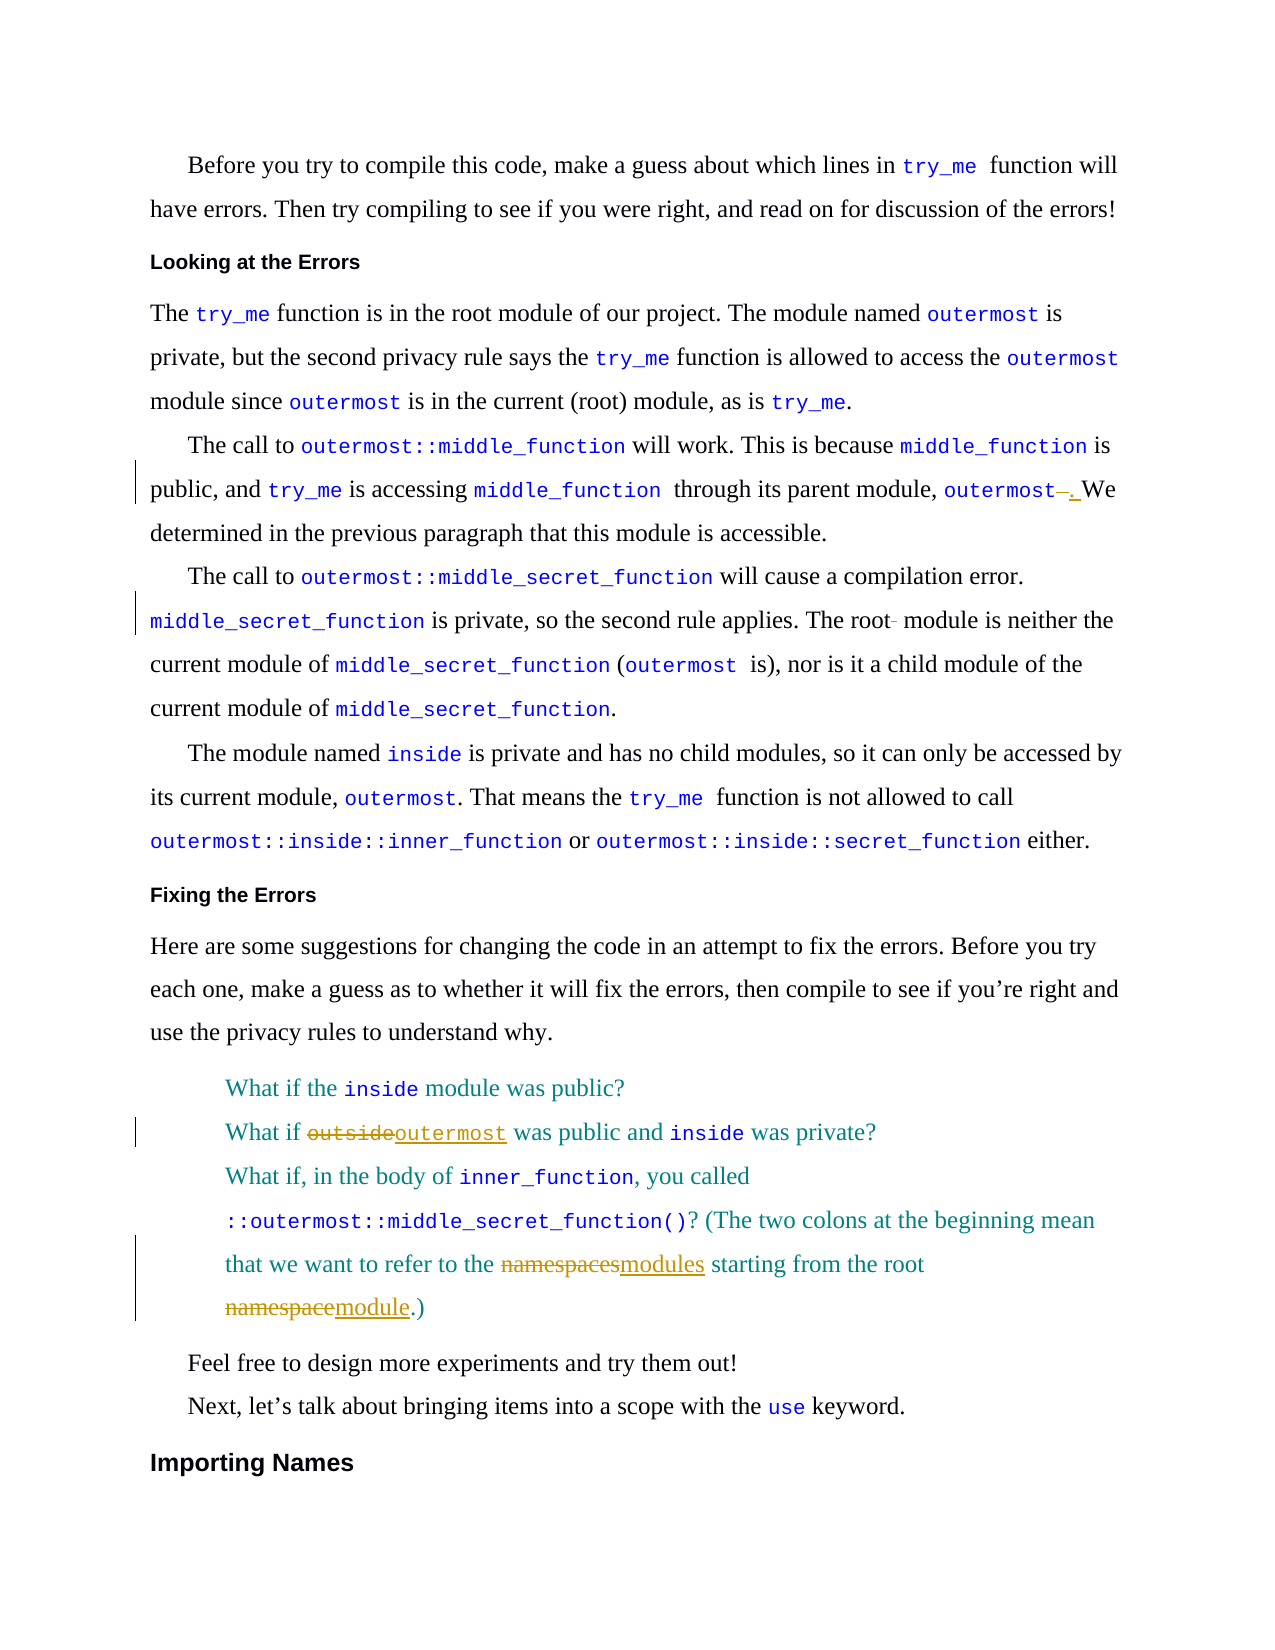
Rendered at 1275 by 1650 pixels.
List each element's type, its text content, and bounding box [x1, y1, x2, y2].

text Importing Names [150, 1448, 1125, 1477]
text Next, let’s talk about bringing items into a scope with the use keyword. [150, 1391, 1125, 1421]
text The try_me function is in the root module of our project. The module named outermost is private, but the second privacy rule says the try_me function is allowed to access the outermost module since outermost is in the current (root) module, as is try_me. [150, 298, 1125, 416]
text The module named inside is private and has no child modules, so it can only be accessed by its current module, outermost. That means the try_me function is not allowed to call outermost::inside::inner_function or outermost::inside::secret_function either. [150, 738, 1125, 855]
text Feel free to design more experiments and try them out! [150, 1348, 1125, 1377]
text Before you try to compile this code, make a guess about which lines in try_me function will have errors. Then try compiling to see if you were right, and read on for discussion of the errors! [150, 150, 1125, 223]
text What if the inside module was public? [225, 1073, 1125, 1102]
text Looking at the Errors [150, 249, 1125, 273]
text Fixing the Errors [150, 882, 1125, 906]
text The call to outermost::middle_function will work. This is because middle_function is public, and try_me is accessing middle_function through its parent module, outermostWe determined in the previous paragraph that this module is accessible. [150, 430, 1125, 547]
text Here are some suggestions for changing the code in an attempt to fix the errors. Before you try each one, make a guess as to whether it will fix the errors, then compile to see if you’re right and use the privacy rules to understand why. [150, 931, 1125, 1046]
text The call to outermost::middle_secret_function will cause a compilation error. middle_secret_function is private, so the second rule applies. The root module is neither the current module of middle_secret_function (outermost is), nor is it a child module of the current module of middle_secret_function. [150, 561, 1125, 723]
text What if was public and inside was private? [225, 1117, 1125, 1147]
text What if, in the body of inner_function, you called ::outermost::middle_secret_function()? (The two colons at the beginning mean that we want to refer to the starting from the root .) [225, 1161, 1125, 1321]
